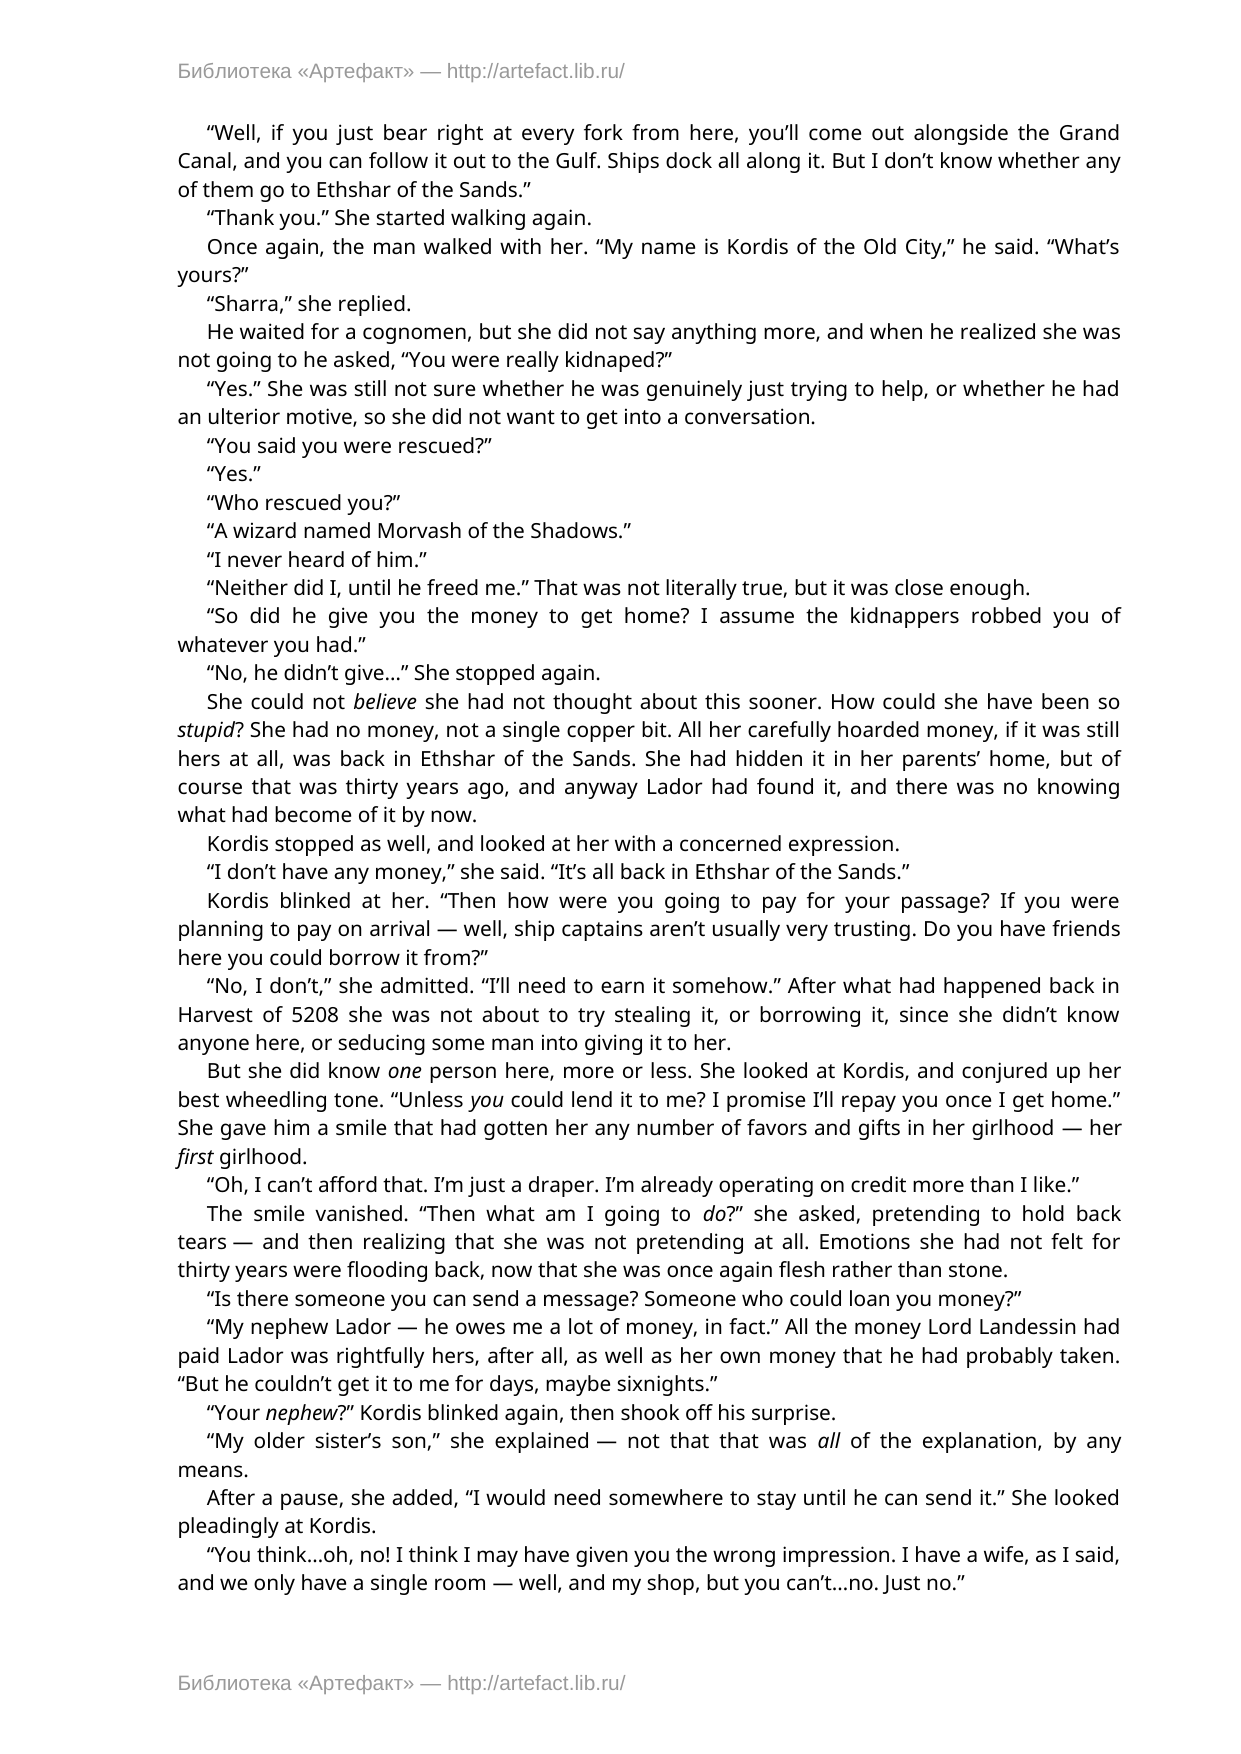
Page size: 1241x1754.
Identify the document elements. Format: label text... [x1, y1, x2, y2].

text “Oh, I can’t afford that. I’m just a draper. I’m already operating on credit more than I like.” [177, 1170, 1122, 1199]
text “Thank you.” She started walking again. [177, 203, 1122, 232]
text He waited for a cognomen, but she did not say anything more, and when he realized she was not going to he asked, “You were really kidnaped?” [177, 317, 1122, 374]
text After a pause, she added, “I would need somewhere to stay until he can send it.” She looked pleadingly at Kordis. [177, 1483, 1122, 1540]
text “Yes.” She was still not sure whether he was genuinely just trying to help, or whether he had an ulterior motive, so she did not want to get into a conversation. [177, 374, 1122, 431]
text She could not believe she had not thought about this sooner. How could she have been so stupid? She had no money, not a single copper bit. All her carefully hoarded money, if it was still hers at all, was back in Ethshar of the Sands. She had hidden it in her parents’ home, but of course that was thirty years ago, and anyway Lador had found it, and there was no knowing what had become of it by now. [177, 687, 1122, 829]
text Once again, the man walked with her. “My name is Kordis of the Old City,” he said. “What’s yours?” [177, 232, 1122, 289]
text “Well, if you just bear right at every fork from here, you’ll come out alongside the Grand Canal, and you can follow it out to the Gulf. Ships dock all along it. But I don’t know whether any of them go to Ethshar of the Sands.” [177, 118, 1122, 203]
text “So did he give you the money to get home? I assume the kidnappers robbed you of whatever you had.” [177, 602, 1122, 658]
text “No, I don’t,” she admitted. “I’ll need to earn it somehow.” After what had happened back in Harvest of 5208 she was not about to try stealing it, or borrowing it, since she didn’t know anyone here, or seducing some man into giving it to her. [177, 971, 1122, 1057]
text Kordis stopped as well, and looked at her with a concerned expression. [177, 829, 1122, 857]
text The smile vanished. “Then what am I going to do?” she asked, pretending to hold back tears — and then realizing that she was not pretending at all. Emotions she had not felt for thirty years were flooding back, now that she was once again flesh rather than stone. [177, 1199, 1122, 1284]
text “Yes.” [177, 459, 1122, 488]
text Kordis blinked at her. “Then how were you going to pay for your passage? If you were planning to pay on arrival — well, ship captains aren’t usually very trusting. Do you have friends here you could borrow it from?” [177, 886, 1122, 971]
text “Neither did I, until he freed me.” That was not literally true, but it was close enough. [177, 573, 1122, 602]
text “Sharra,” she replied. [177, 289, 1122, 317]
text “You said you were rescued?” [177, 431, 1122, 459]
text “Is there someone you can send a message? Someone who could loan you money?” [177, 1284, 1122, 1312]
text “No, he didn’t give…” She stopped again. [177, 658, 1122, 687]
text “A wizard named Morvash of the Shadows.” [177, 516, 1122, 545]
text “I never heard of him.” [177, 545, 1122, 573]
text “I don’t have any money,” she said. “It’s all back in Ethshar of the Sands.” [177, 857, 1122, 886]
text “My older sister’s son,” she explained — not that that was all of the explanation, by any means. [177, 1426, 1122, 1483]
text “Your nephew?” Kordis blinked again, then shook off his surprise. [177, 1398, 1122, 1426]
text But she did know one person here, more or less. She looked at Kordis, and conjured up her best wheedling tone. “Unless you could lend it to me? I promise I’ll repay you once I get home.” She gave him a smile that had gotten her any number of favors and gifts in her girlhood — her first girlhood. [177, 1057, 1122, 1170]
text “Who rescued you?” [177, 488, 1122, 516]
text “You think…oh, no! I think I may have given you the wrong impression. I have a wife, as I said, and we only have a single room — well, and my shop, but you can’t…no. Just no.” [177, 1540, 1122, 1597]
text “My nephew Lador — he owes me a lot of money, in fact.” All the money Lord Landessin had paid Lador was rightfully hers, after all, as well as her own money that he had probably taken. “But he couldn’t get it to me for days, maybe sixnights.” [177, 1312, 1122, 1398]
